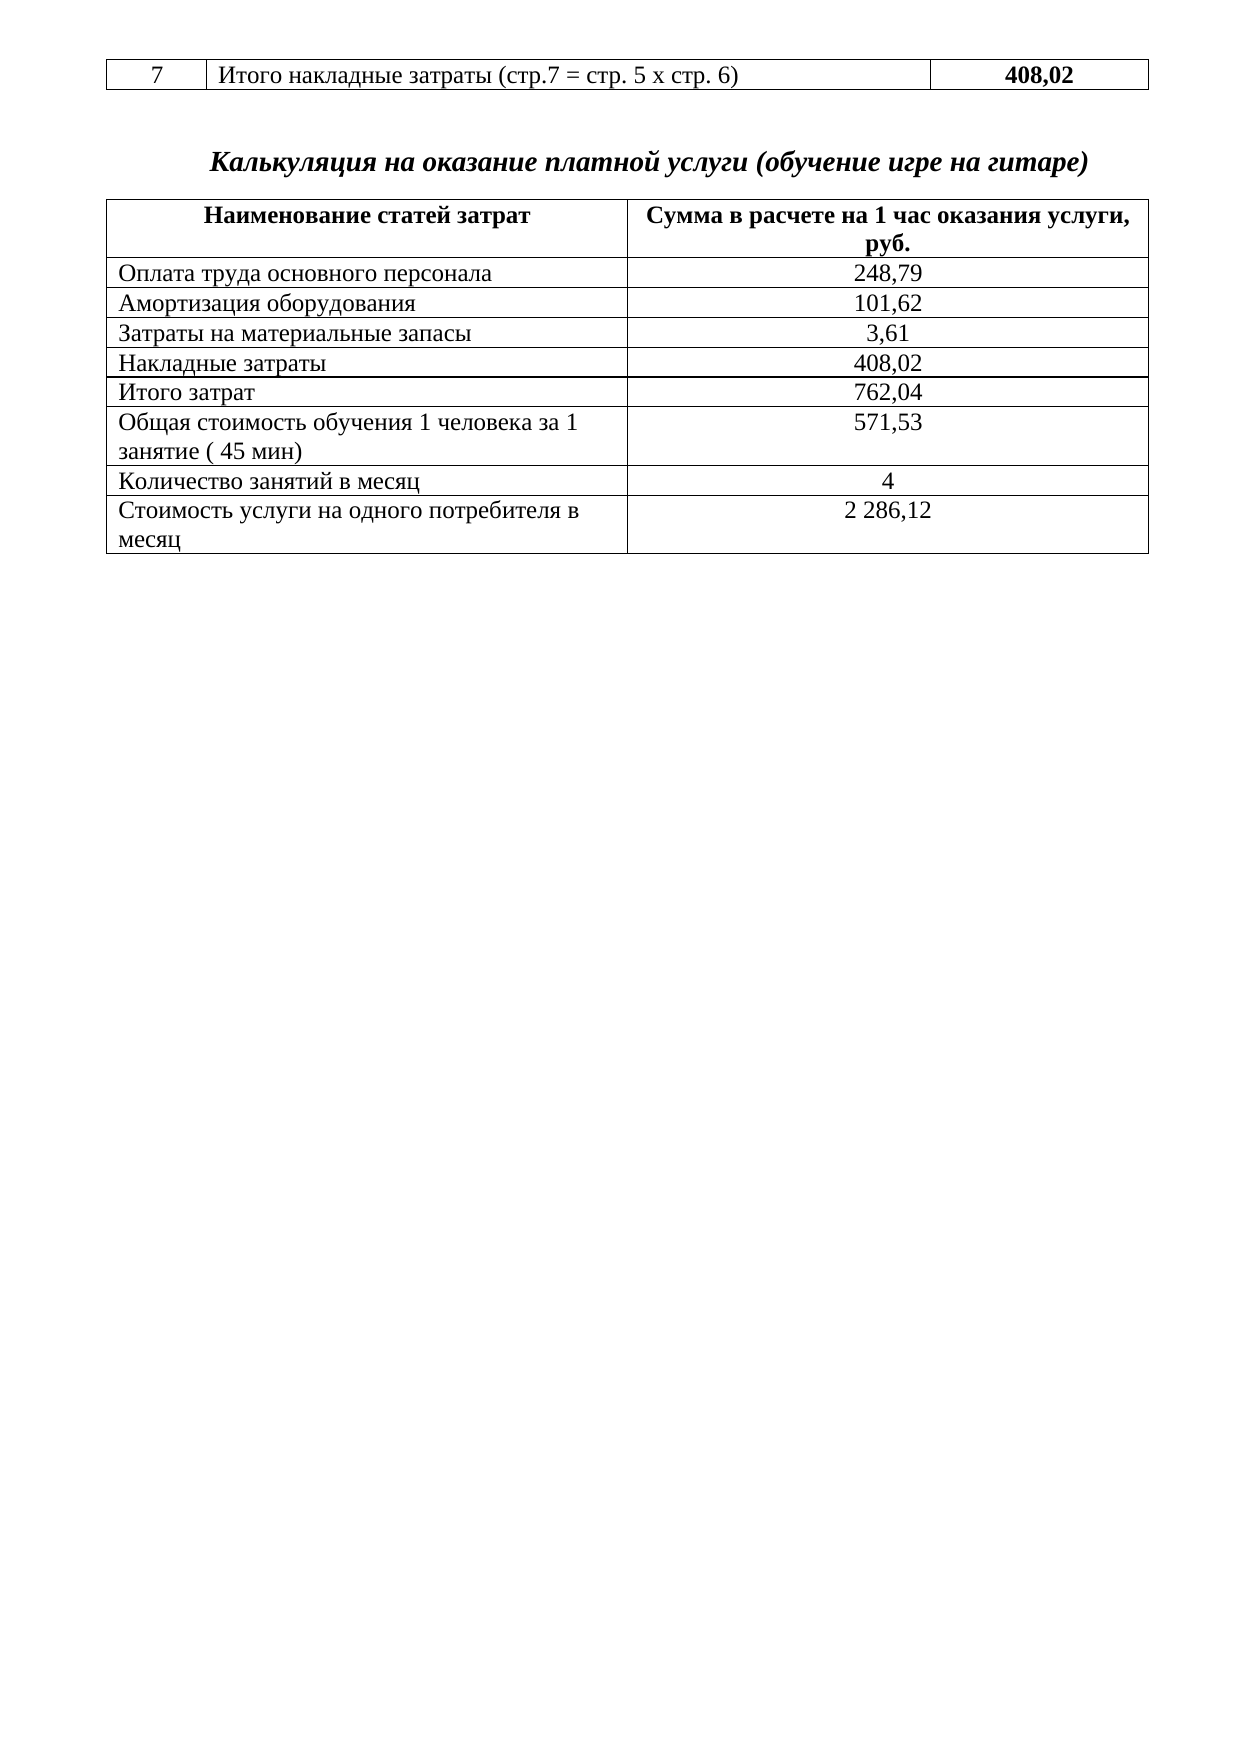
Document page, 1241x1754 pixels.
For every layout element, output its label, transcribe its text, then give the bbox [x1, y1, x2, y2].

table_cell Итого затрат [107, 378, 627, 406]
text Калькуляция на оказание платной услуги (обучение игре на гитаре) [118, 144, 1181, 178]
table_cell 4 [628, 466, 1148, 494]
table_cell 408,02 [931, 60, 1148, 89]
table_header Сумма в расчете на 1 час оказания услуги, руб. [628, 200, 1148, 257]
table_cell 762,04 [628, 378, 1148, 406]
table_cell 408,02 [628, 348, 1148, 376]
table_cell 2 286,12 [628, 496, 1148, 553]
table_cell 571,53 [628, 407, 1148, 465]
table_cell Затраты на материальные запасы [107, 318, 627, 347]
table_header Наименование статей затрат [107, 200, 627, 257]
table_cell 101,62 [628, 288, 1148, 317]
table_cell Итого накладные затраты (стр.7 = стр. 5 х стр. 6) [207, 60, 930, 89]
table_cell Стоимость услуги на одного потребителя в месяц [107, 496, 627, 553]
table_cell Общая стоимость обучения 1 человека за 1 занятие ( 45 мин) [107, 407, 627, 465]
table_cell Количество занятий в месяц [107, 466, 627, 494]
table_cell 7 [107, 60, 206, 89]
table_cell Накладные затраты [107, 348, 627, 376]
table_cell 3,61 [628, 318, 1148, 347]
table_cell Амортизация оборудования [107, 288, 627, 317]
table_cell Оплата труда основного персонала [107, 258, 627, 287]
table_cell 248,79 [628, 258, 1148, 287]
